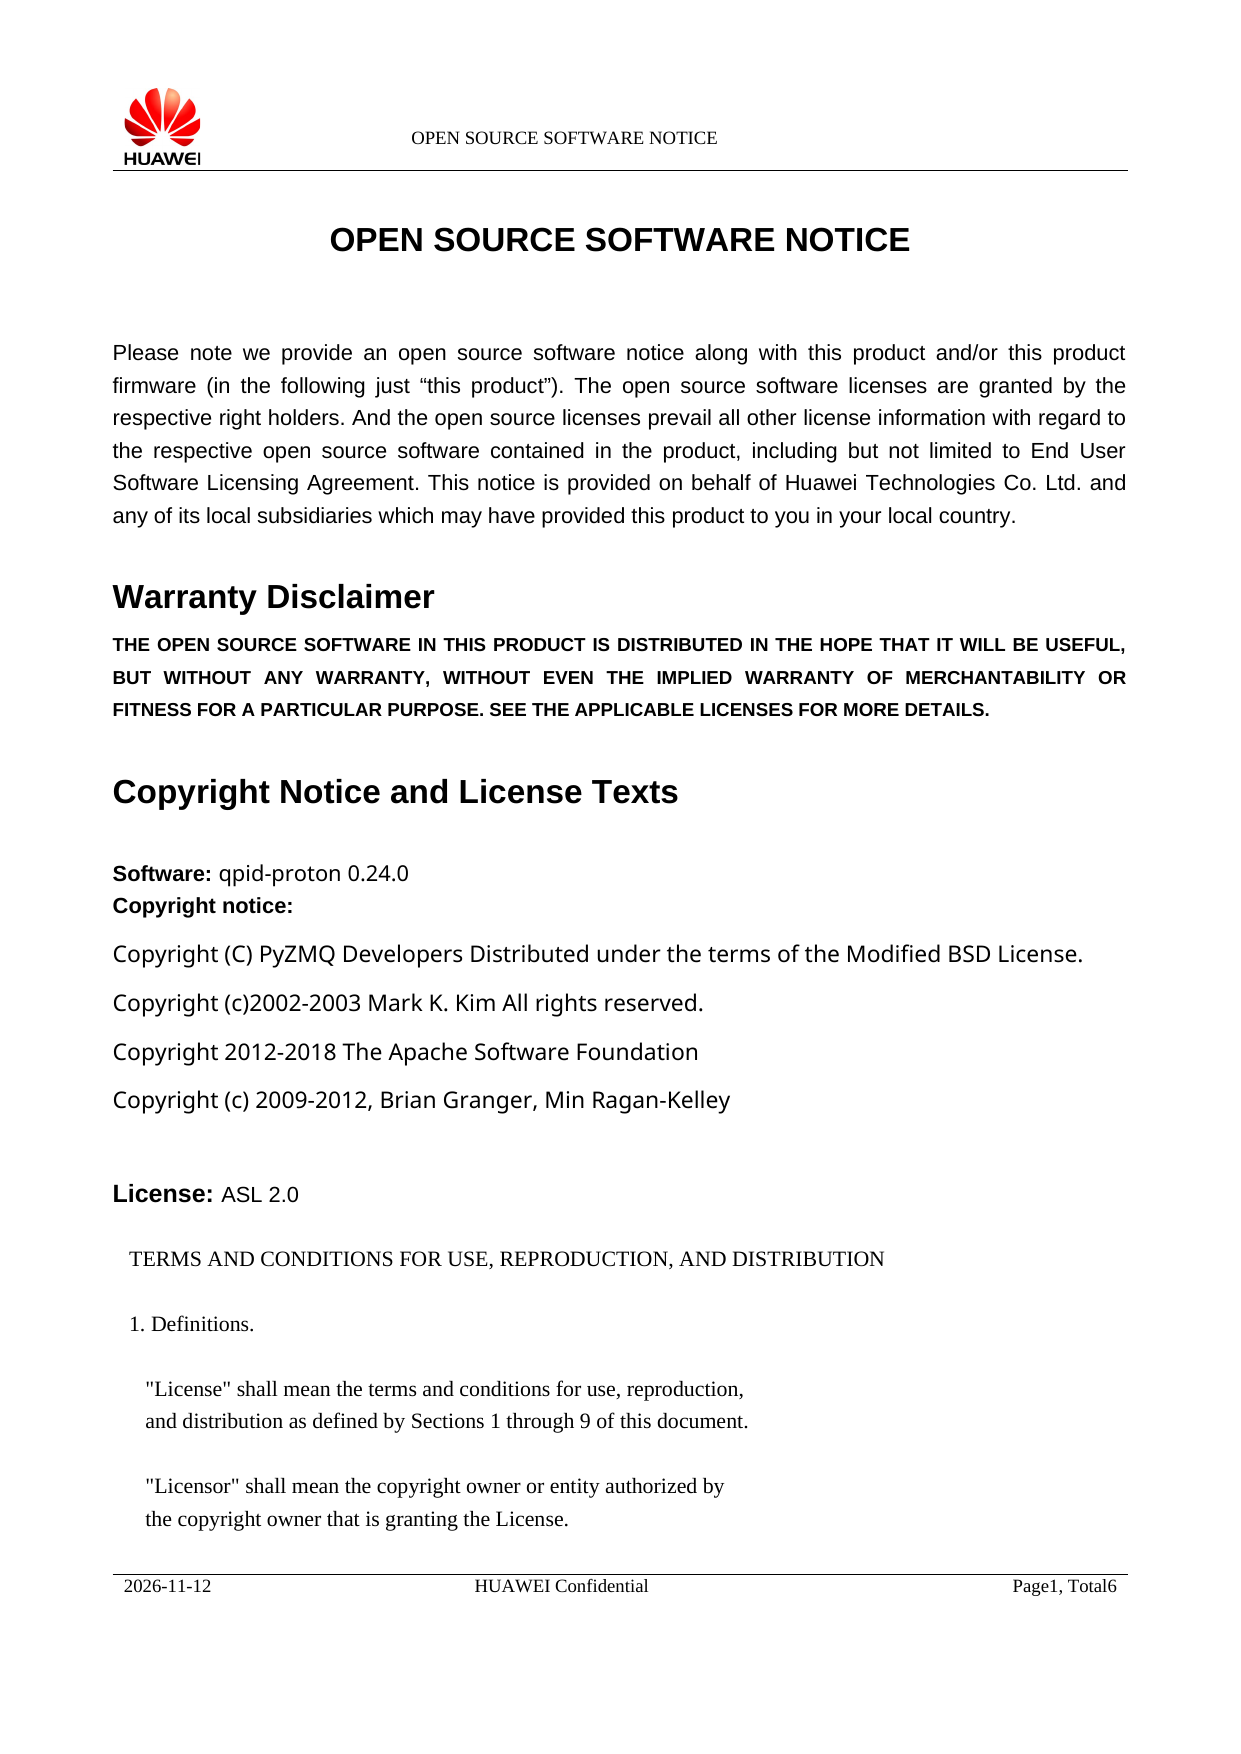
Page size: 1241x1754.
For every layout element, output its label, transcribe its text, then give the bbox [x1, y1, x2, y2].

text Copyright Notice and License Texts [112, 759, 1128, 824]
text Please note we provide an open source software notice along with this product and/or this product firmware (in the following just “this product”). The open source software licenses are granted by the respective right holders. And the open source licenses prevail all other license information with regard to the respective open source software contained in the product, including but not limited to End User Software Licensing Agreement. This notice is provided on behalf of Huawei Technologies Co. Ltd. and any of its local subsidiaries which may have provided this product to you in your local country. [112, 336, 1128, 531]
picture [124, 88, 201, 165]
text The open source software in this product is distributed in the hope that it will be useful, but WITHOUT ANY WARRANTY, without even the implied warranty of MERCHANTABILITY or FITNESS FOR A PARTICULAR PURPOSE. See the applicable licenses for more details. [112, 629, 1128, 726]
text Warranty Disclaimer [112, 564, 1128, 629]
text Copyright notice: Copyright (C) PyZMQ Developers Distributed under the terms of the Modified BSD License. Copyright (c)2002-2003 Mark K. Kim All rights reserved. Copyright 2012-2018 The Apache Software Foundation Copyright (c) 2009-2012, Brian Granger, Min Ragan-Kelley [112, 889, 1128, 1116]
text License: ASL 2.0 [112, 1177, 1128, 1209]
text OPEN SOURCE SOFTWARE NOTICE [112, 206, 1128, 271]
title Software: qpid-proton 0.24.0 [112, 856, 1128, 889]
